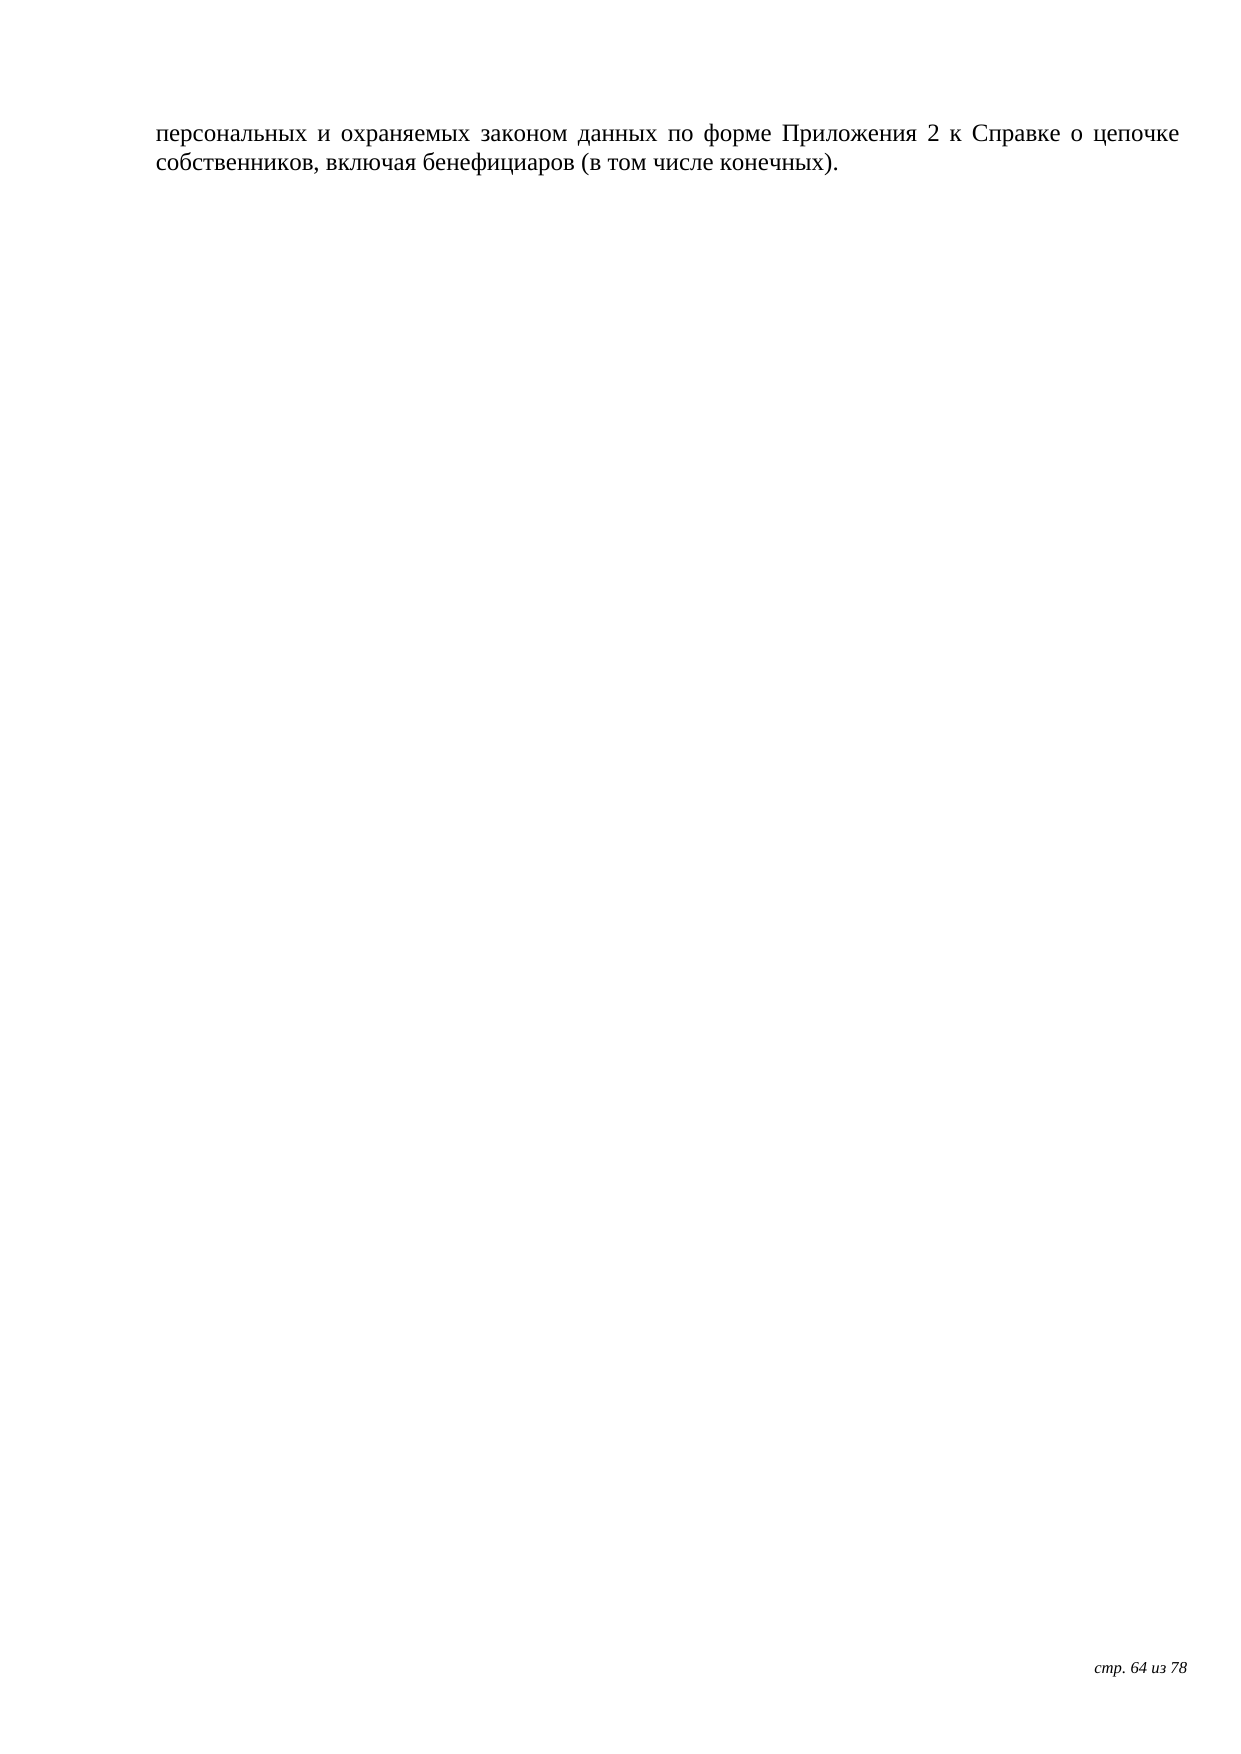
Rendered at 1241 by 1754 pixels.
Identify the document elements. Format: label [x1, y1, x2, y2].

list [118, 118, 1181, 176]
